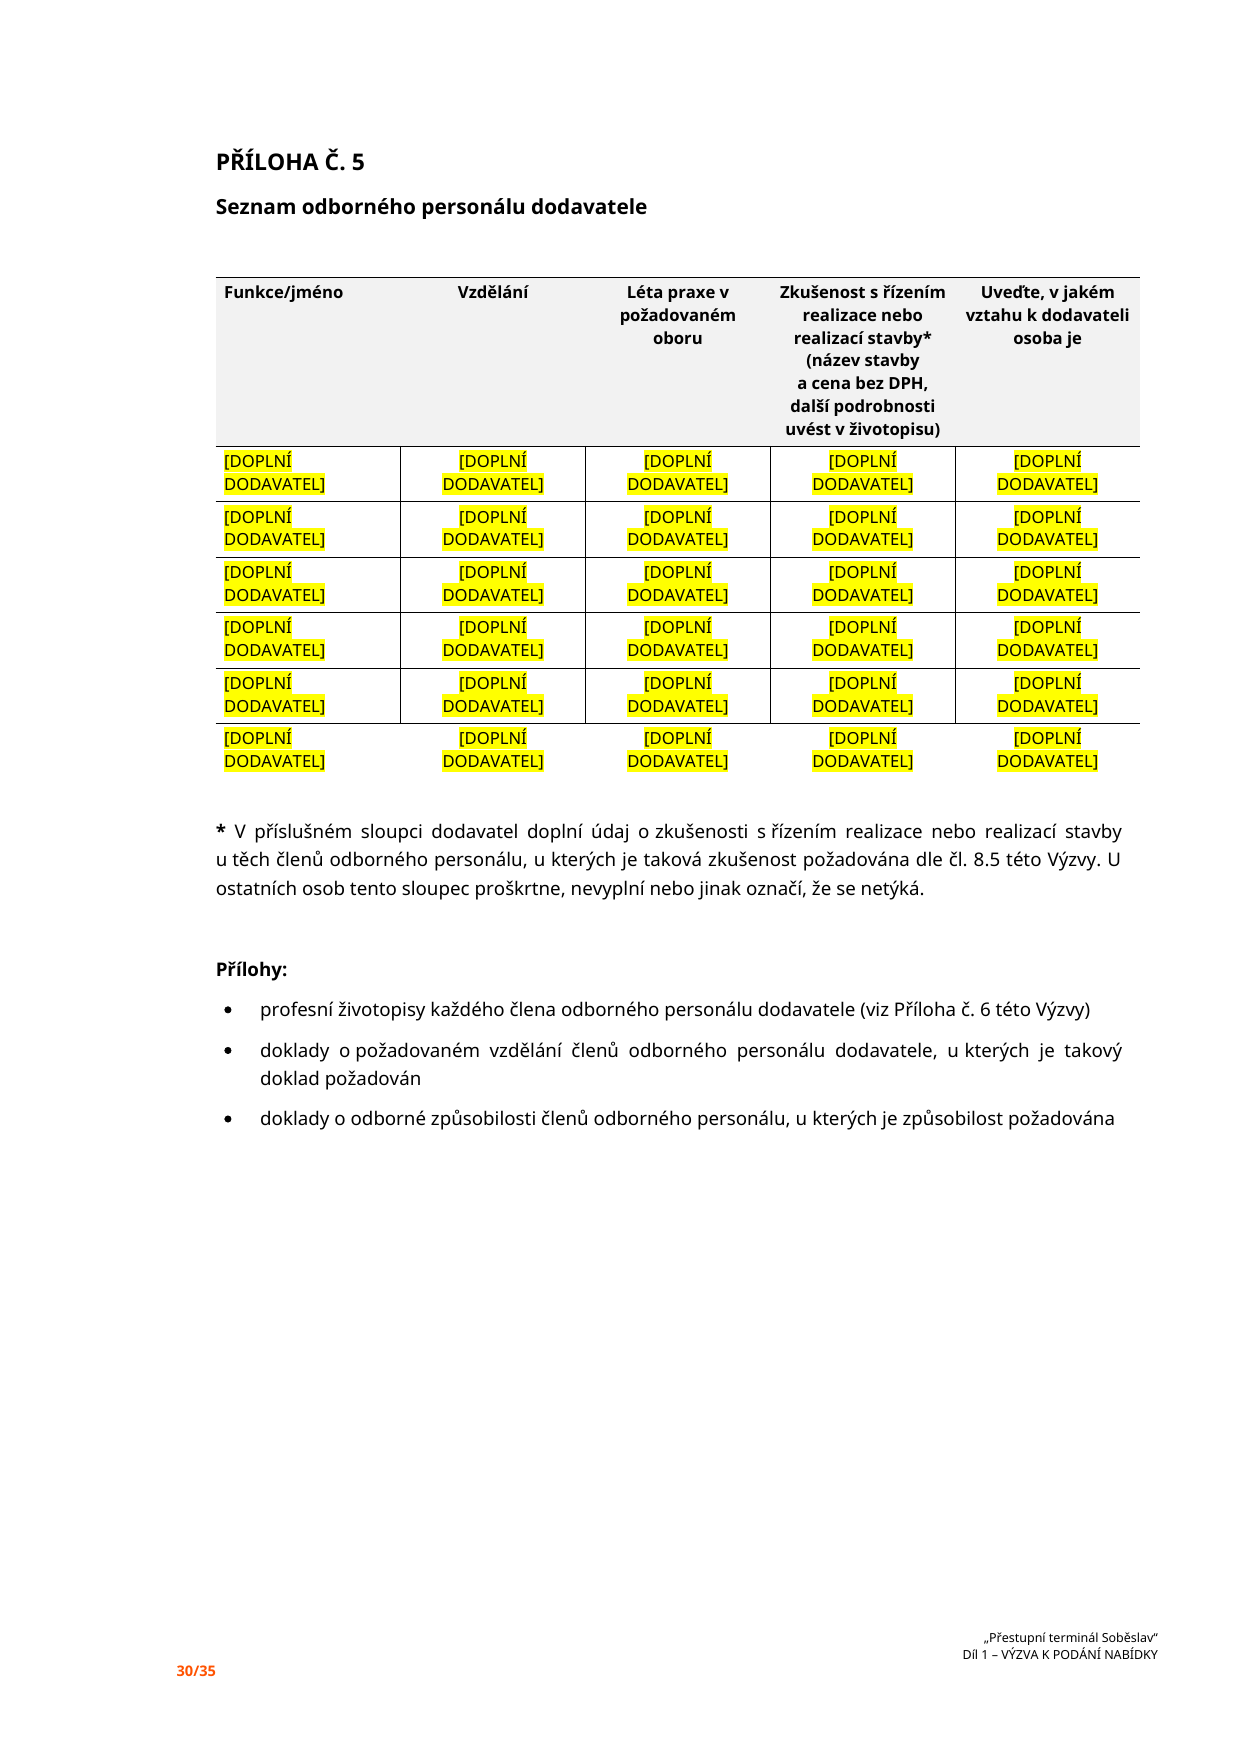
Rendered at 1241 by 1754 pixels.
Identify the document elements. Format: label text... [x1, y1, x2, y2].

table_cell [DOPLNÍ DODAVATEL] [956, 558, 1140, 612]
table_cell [DOPLNÍ DODAVATEL] [586, 447, 770, 501]
text doklady o požadovaném vzdělání členů odborného personálu dodavatele, u kterých je takový doklad požadován [224, 1037, 1122, 1090]
table_cell [DOPLNÍ DODAVATEL] [216, 613, 400, 667]
table_cell [DOPLNÍ DODAVATEL] [771, 502, 955, 557]
table_cell [DOPLNÍ DODAVATEL] [401, 558, 585, 612]
table_cell [DOPLNÍ DODAVATEL] [771, 447, 955, 501]
table_cell [DOPLNÍ DODAVATEL] [216, 447, 400, 501]
table_cell [DOPLNÍ DODAVATEL] [956, 502, 1140, 557]
table_cell [DOPLNÍ DODAVATEL] [586, 669, 770, 723]
table_cell [DOPLNÍ DODAVATEL] [585, 724, 770, 778]
text doklady o odborné způsobilosti členů odborného personálu, u kterých je způsobilost požadována [224, 1105, 1122, 1131]
table_cell [DOPLNÍ DODAVATEL] [216, 669, 400, 723]
table_cell [DOPLNÍ DODAVATEL] [770, 724, 955, 778]
table_cell [DOPLNÍ DODAVATEL] [956, 447, 1140, 501]
table_cell [DOPLNÍ DODAVATEL] [586, 558, 770, 612]
table_header Léta praxe v požadovaném oboru [585, 278, 770, 446]
table_cell [DOPLNÍ DODAVATEL] [401, 502, 585, 557]
table_cell [DOPLNÍ DODAVATEL] [216, 558, 400, 612]
table_header Uveďte, v jakém vztahu k dodavateli osoba je [955, 278, 1140, 446]
table_cell [DOPLNÍ DODAVATEL] [216, 502, 400, 557]
table_cell [DOPLNÍ DODAVATEL] [771, 669, 955, 723]
table_cell [DOPLNÍ DODAVATEL] [771, 558, 955, 612]
text Příloha č. 5 [216, 146, 1122, 177]
table_cell [DOPLNÍ DODAVATEL] [401, 669, 585, 723]
table_header Vzdělání [400, 278, 585, 446]
table_cell [DOPLNÍ DODAVATEL] [955, 724, 1140, 778]
table_cell [DOPLNÍ DODAVATEL] [771, 613, 955, 667]
table_cell [DOPLNÍ DODAVATEL] [956, 613, 1140, 667]
table_cell [DOPLNÍ DODAVATEL] [586, 502, 770, 557]
text profesní životopisy každého člena odborného personálu dodavatele (viz Příloha č. 6 této Výzvy) [224, 996, 1122, 1022]
table_cell [DOPLNÍ DODAVATEL] [956, 669, 1140, 723]
text * V příslušném sloupci dodavatel doplní údaj o zkušenosti s řízením realizace nebo realizací stavby u těch členů odborného personálu, u kterých je taková zkušenost požadována dle čl. 8.5 této Výzvy. U ostatních osob tento sloupec proškrtne, nevyplní nebo jinak označí, že se netýká. [216, 819, 1122, 900]
table_cell [DOPLNÍ DODAVATEL] [216, 724, 400, 778]
text Přílohy: [216, 956, 1122, 981]
table_cell [DOPLNÍ DODAVATEL] [586, 613, 770, 667]
table_cell [DOPLNÍ DODAVATEL] [400, 724, 585, 778]
text Seznam odborného personálu dodavatele [216, 192, 1122, 221]
table_cell [DOPLNÍ DODAVATEL] [401, 447, 585, 501]
table_cell [DOPLNÍ DODAVATEL] [401, 613, 585, 667]
table_header Zkušenost s řízením realizace nebo realizací stavby* (název stavby a cena bez DPH, další podrobnosti uvést v životopisu) [770, 278, 955, 446]
table_header Funkce/jméno [216, 278, 400, 446]
